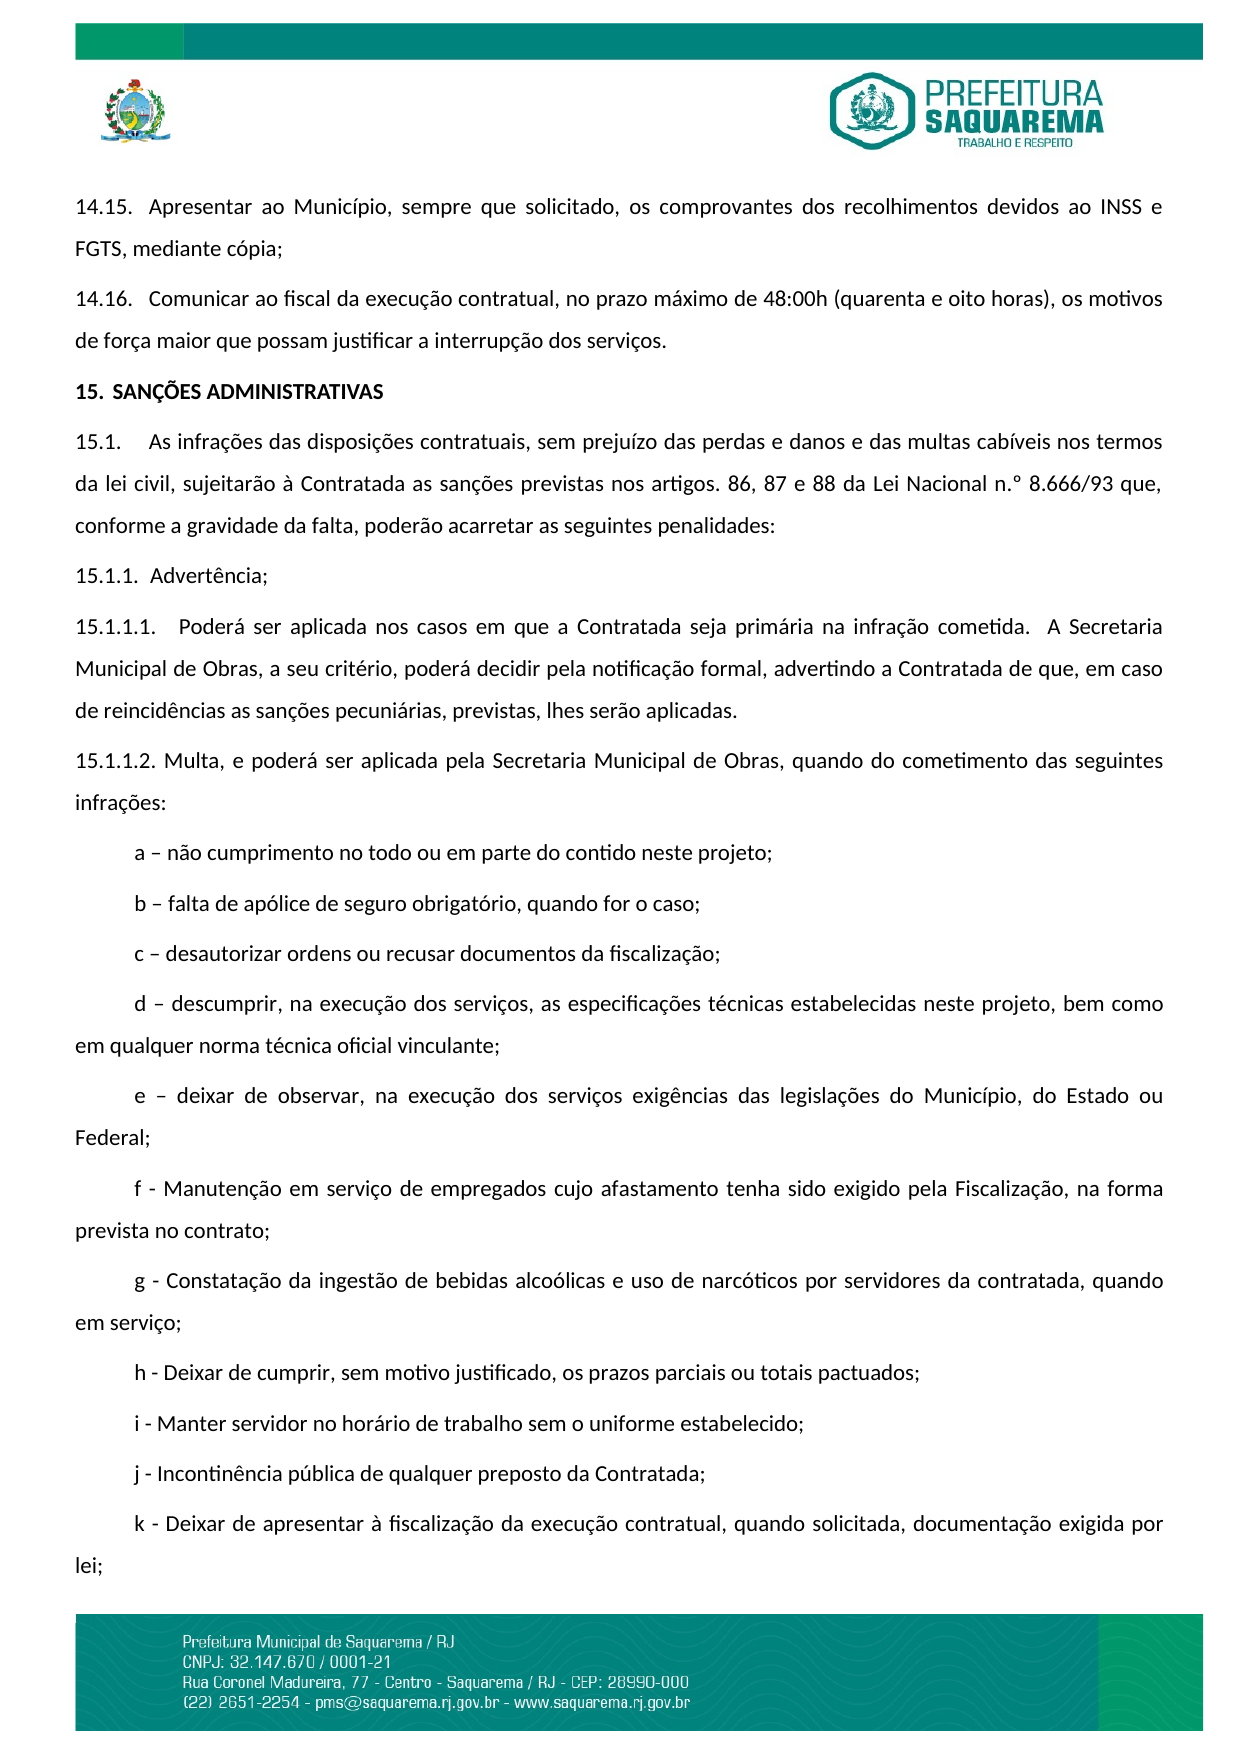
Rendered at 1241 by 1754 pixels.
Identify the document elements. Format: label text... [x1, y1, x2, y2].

list Comunicar ao fiscal da execução contratual, no prazo máximo de 48:00h (quarenta e oito horas), os motivos de força maior que possam justificar a interrupção dos serviços. [75, 284, 1165, 354]
list Multa, e poderá ser aplicada pela Secretaria Municipal de Obras, quando do cometimento das seguintes infrações: [75, 746, 1165, 816]
text c – desautorizar ordens ou recusar documentos da fiscalização; [75, 939, 1165, 967]
text f - Manutenção em serviço de empregados cujo afastamento tenha sido exigido pela Fiscalização, na forma prevista no contrato; [75, 1174, 1165, 1244]
picture [75, 1614, 1204, 1731]
text d – descumprir, na execução dos serviços, as especificações técnicas estabelecidas neste projeto, bem como em qualquer norma técnica oficial vinculante; [75, 989, 1165, 1059]
list As infrações das disposições contratuais, sem prejuízo das perdas e danos e das multas cabíveis nos termos da lei civil, sujeitarão à Contratada as sanções previstas nos artigos. 86, 87 e 88 da Lei Nacional n.º 8.666/93 que, conforme a gravidade da falta, poderão acarretar as seguintes penalidades: [75, 427, 1165, 539]
list Advertência; [75, 561, 1165, 589]
subtitle SANÇÕES ADMINISTRATIVAS [75, 377, 1165, 405]
text h - Deixar de cumprir, sem motivo justificado, os prazos parciais ou totais pactuados; [75, 1358, 1165, 1386]
text k - Deixar de apresentar à fiscalização da execução contratual, quando solicitada, documentação exigida por lei; [75, 1509, 1165, 1579]
text a – não cumprimento no todo ou em parte do contido neste projeto; [75, 838, 1165, 866]
picture [75, 23, 1203, 165]
text b – falta de apólice de seguro obrigatório, quando for o caso; [75, 889, 1165, 917]
text g - Constatação da ingestão de bebidas alcoólicas e uso de narcóticos por servidores da contratada, quando em serviço; [75, 1266, 1165, 1336]
text e – deixar de observar, na execução dos serviços exigências das legislações do Município, do Estado ou Federal; [75, 1082, 1165, 1152]
text j - Incontinência pública de qualquer preposto da Contratada; [75, 1459, 1165, 1487]
list Poderá ser aplicada nos casos em que a Contratada seja primária na infração cometida. A Secretaria Municipal de Obras, a seu critério, poderá decidir pela notificação formal, advertindo a Contratada de que, em caso de reincidências as sanções pecuniárias, previstas, lhes serão aplicadas. [75, 612, 1165, 724]
text i - Manter servidor no horário de trabalho sem o uniforme estabelecido; [75, 1409, 1165, 1437]
list Apresentar ao Município, sempre que solicitado, os comprovantes dos recolhimentos devidos ao INSS e FGTS, mediante cópia; [75, 192, 1165, 262]
